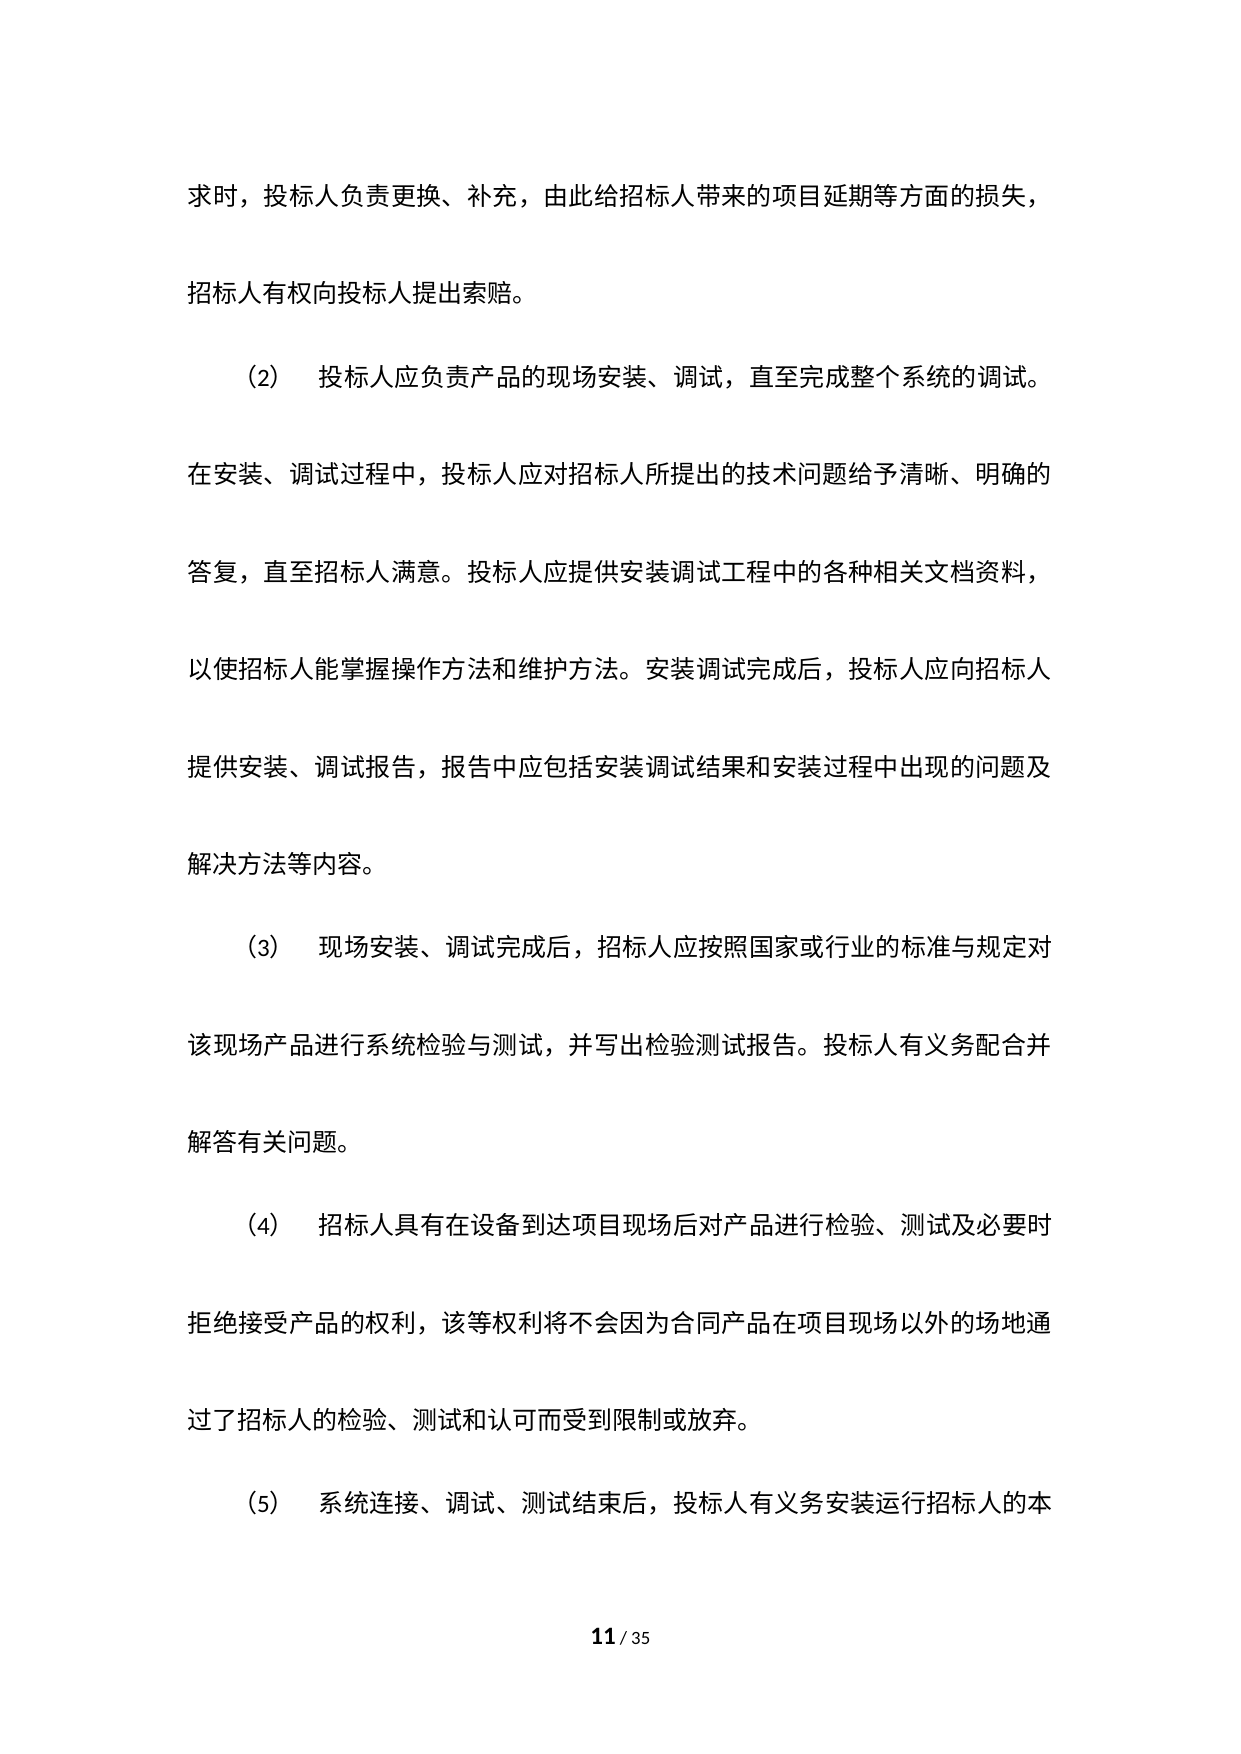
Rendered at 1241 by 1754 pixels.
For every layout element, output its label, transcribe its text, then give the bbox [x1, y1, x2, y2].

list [187, 1469, 1053, 1534]
list 招标人具有在设备到达项目现场后对产品进行检验、测试及必要时拒绝接受产品的权利，该等权利将不会因为合同产品在项目现场以外的场地通过了招标人的检验、测试和认可而受到限制或放弃。 [187, 1191, 1053, 1451]
list 现场安装、调试完成后，招标人应按照国家或行业的标准与规定对该现场产品进行系统检验与测试，并写出检验测试报告。投标人有义务配合并解答有关问题。 [187, 913, 1053, 1173]
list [187, 162, 1053, 324]
list 投标人应负责产品的现场安装、调试，直至完成整个系统的调试。在安装、调试过程中，投标人应对招标人所提出的技术问题给予清晰、明确的答复，直至招标人满意。投标人应提供安装调试工程中的各种相关文档资料，以使招标人能掌握操作方法和维护方法。安装调试完成后，投标人应向招标人提供安装、调试报告，报告中应包括安装调试结果和安装过程中出现的问题及解决方法等内容。 [187, 343, 1053, 895]
